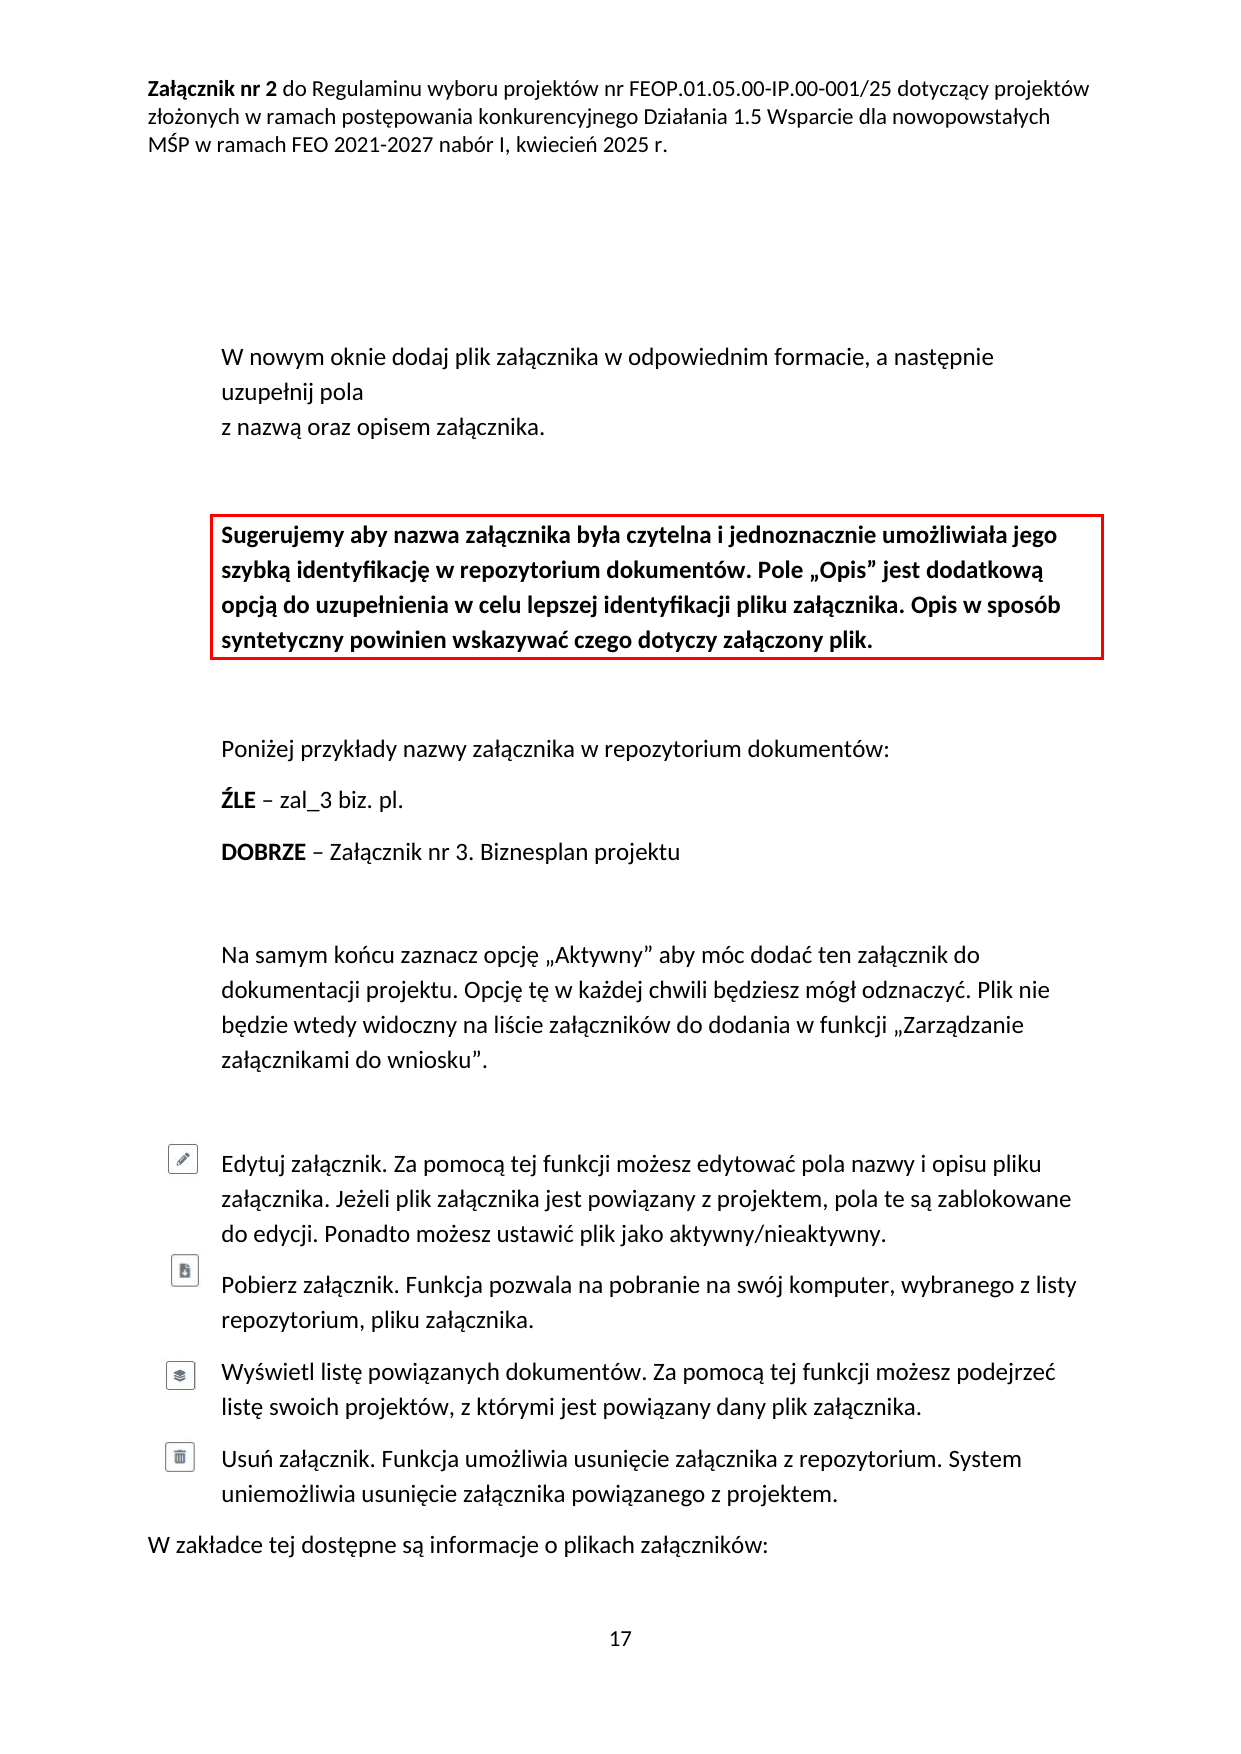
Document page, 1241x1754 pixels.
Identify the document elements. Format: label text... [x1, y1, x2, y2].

text W nowym oknie dodaj plik załącznika w odpowiednim formacie, a następnie uzupełnij pola z nazwą oraz opisem załącznika. [221, 341, 1092, 441]
text Poniżej przykłady nazwy załącznika w repozytorium dokumentów: [221, 733, 1092, 763]
text Edytuj załącznik. Za pomocą tej funkcji możesz edytować pola nazwy i opisu pliku załącznika. Jeżeli plik załącznika jest powiązany z projektem, pola te są zablokowane do edycji. Ponadto możesz ustawić plik jako aktywny/nieaktywny. [221, 1148, 1092, 1248]
text Pobierz załącznik. Funkcja pozwala na pobranie na swój komputer, wybranego z listy repozytorium, pliku załącznika. [221, 1269, 1092, 1335]
text Sugerujemy aby nazwa załącznika była czytelna i jednoznacznie umożliwiała jego szybką identyfikację w repozytorium dokumentów. Pole „Opis” jest dodatkową opcją do uzupełnienia w celu lepszej identyfikacji pliku załącznika. Opis w sposób syntetyczny powinien wskazywać czego dotyczy załączony plik. [213, 517, 1101, 657]
text Na samym końcu zaznacz opcję „Aktywny” aby móc dodać ten załącznik do dokumentacji projektu. Opcję tę w każdej chwili będziesz mógł odznaczyć. Plik nie będzie wtedy widoczny na liście załączników do dodania w funkcji „Zarządzanie załącznikami do wniosku”. [221, 939, 1092, 1075]
text Usuń załącznik. Funkcja umożliwia usunięcie załącznika z repozytorium. System uniemożliwia usunięcie załącznika powiązanego z projektem. [221, 1443, 1092, 1508]
picture [166, 1141, 200, 1178]
picture [169, 1252, 202, 1290]
text W zakładce tej dostępne są informacje o plikach załączników: [148, 1529, 1092, 1560]
text Wyświetl listę powiązanych dokumentów. Za pomocą tej funkcji możesz podejrzeć listę swoich projektów, z którymi jest powiązany dany plik załącznika. [221, 1356, 1092, 1422]
text ŹLE – zal_3 biz. pl. [221, 784, 1092, 815]
picture [163, 1358, 196, 1395]
text DOBRZE – Załącznik nr 3. Biznesplan projektu [221, 836, 1092, 867]
picture [162, 1439, 200, 1476]
